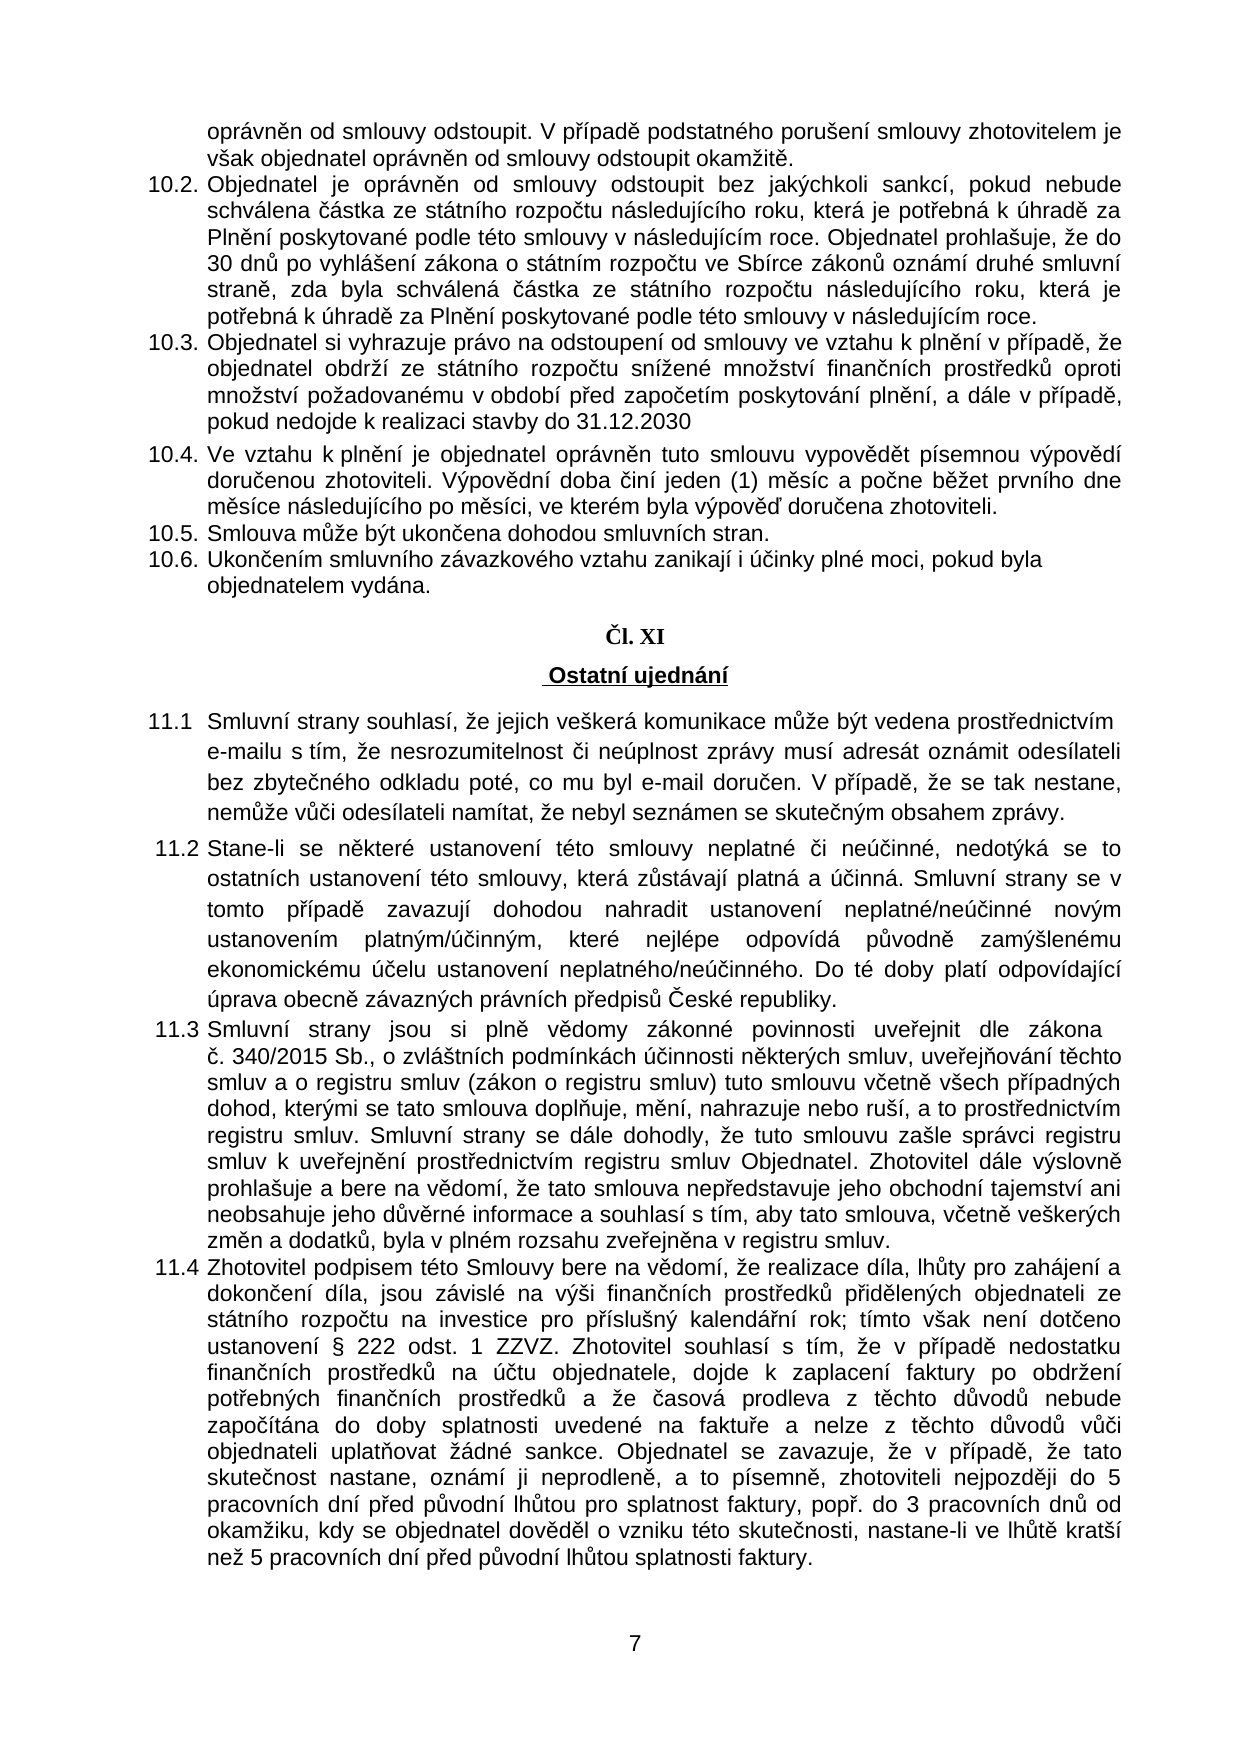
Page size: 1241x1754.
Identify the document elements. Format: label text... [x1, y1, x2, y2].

list Objednatel si vyhrazuje právo na odstoupení od smlouvy ve vztahu k plnění v případě, že objednatel obdrží ze státního rozpočtu snížené množství finančních prostředků oproti množství požadovanému v období před započetím poskytování plnění, a dále v případě, pokud nedojde k realizaci stavby do 31.12.2030 [148, 329, 1122, 434]
subtitle Ostatní ujednání [148, 662, 1122, 689]
list Smlouva může být ukončena dohodou smluvních stran. [148, 520, 1122, 546]
subtitle Čl. XI [148, 623, 1122, 649]
list Smluvní strany souhlasí, že jejich veškerá komunikace může být vedena prostřednictvím e-mailu s tím, že nesrozumitelnost či neúplnost zprávy musí adresát oznámit odesílateli bez zbytečného odkladu poté, co mu byl e-mail doručen. V případě, že se tak nestane, nemůže vůči odesílateli namítat, že nebyl seznámen se skutečným obsahem zprávy. [148, 708, 1122, 825]
list Zhotovitel podpisem této Smlouvy bere na vědomí, že realizace díla, lhůty pro zahájení a dokončení díla, jsou závislé na výši finančních prostředků přidělených objednateli ze státního rozpočtu na investice pro příslušný kalendářní rok; tímto však není dotčeno ustanovení § 222 odst. 1 ZZVZ. Zhotovitel souhlasí s tím, že v případě nedostatku finančních prostředků na účtu objednatele, dojde k zaplacení faktury po obdržení potřebných finančních prostředků a že časová prodleva z těchto důvodů nebude započítána do doby splatnosti uvedené na faktuře a nelze z těchto důvodů vůči objednateli uplatňovat žádné sankce. Objednatel se zavazuje, že v případě, že tato skutečnost nastane, oznámí ji neprodleně, a to písemně, zhotoviteli nejpozději do 5 pracovních dní před původní lhůtou pro splatnost faktury, popř. do 3 pracovních dnů od okamžiku, kdy se objednatel dověděl o vzniku této skutečnosti, nastane-li ve lhůtě kratší než 5 pracovních dní před původní lhůtou splatnosti faktury. [154, 1253, 1122, 1570]
list Smluvní strany jsou si plně vědomy zákonné povinnosti uveřejnit dle zákona č. 340/2015 Sb., o zvláštních podmínkách účinnosti některých smluv, uveřejňování těchto smluv a o registru smluv (zákon o registru smluv) tuto smlouvu včetně všech případných dohod, kterými se tato smlouva doplňuje, mění, nahrazuje nebo ruší, a to prostřednictvím registru smluv. Smluvní strany se dále dohodly, že tuto smlouvu zašle správci registru smluv k uveřejnění prostřednictvím registru smluv Objednatel. Zhotovitel dále výslovně prohlašuje a bere na vědomí, že tato smlouva nepředstavuje jeho obchodní tajemství ani neobsahuje jeho důvěrné informace a souhlasí s tím, aby tato smlouva, včetně veškerých změn a dodatků, byla v plném rozsahu zveřejněna v registru smluv. [154, 1016, 1122, 1253]
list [148, 118, 1122, 171]
list Ve vztahu k plnění je objednatel oprávněn tuto smlouvu vypovědět písemnou výpovědí doručenou zhotoviteli. Výpovědní doba činí jeden (1) měsíc a počne běžet prvního dne měsíce následujícího po měsíci, ve kterém byla výpověď doručena zhotoviteli. [148, 441, 1122, 520]
list Objednatel je oprávněn od smlouvy odstoupit bez jakýchkoli sankcí, pokud nebude schválena částka ze státního rozpočtu následujícího roku, která je potřebná k úhradě za Plnění poskytované podle této smlouvy v následujícím roce. Objednatel prohlašuje, že do 30 dnů po vyhlášení zákona o státním rozpočtu ve Sbírce zákonů oznámí druhé smluvní straně, zda byla schválená částka ze státního rozpočtu následujícího roku, která je potřebná k úhradě za Plnění poskytované podle této smlouvy v následujícím roce. [148, 171, 1122, 329]
list Ukončením smluvního závazkového vztahu zanikají i účinky plné moci, pokud byla objednatelem vydána. [148, 546, 1122, 599]
list Stane-li se některé ustanovení této smlouvy neplatné či neúčinné, nedotýká se to ostatních ustanovení této smlouvy, která zůstávají platná a účinná. Smluvní strany se v tomto případě zavazují dohodou nahradit ustanovení neplatné/neúčinné novým ustanovením platným/účinným, které nejlépe odpovídá původně zamýšlenému ekonomickému účelu ustanovení neplatného/neúčinného. Do té doby platí odpovídající úprava obecně závazných právních předpisů České republiky. [154, 835, 1122, 1012]
